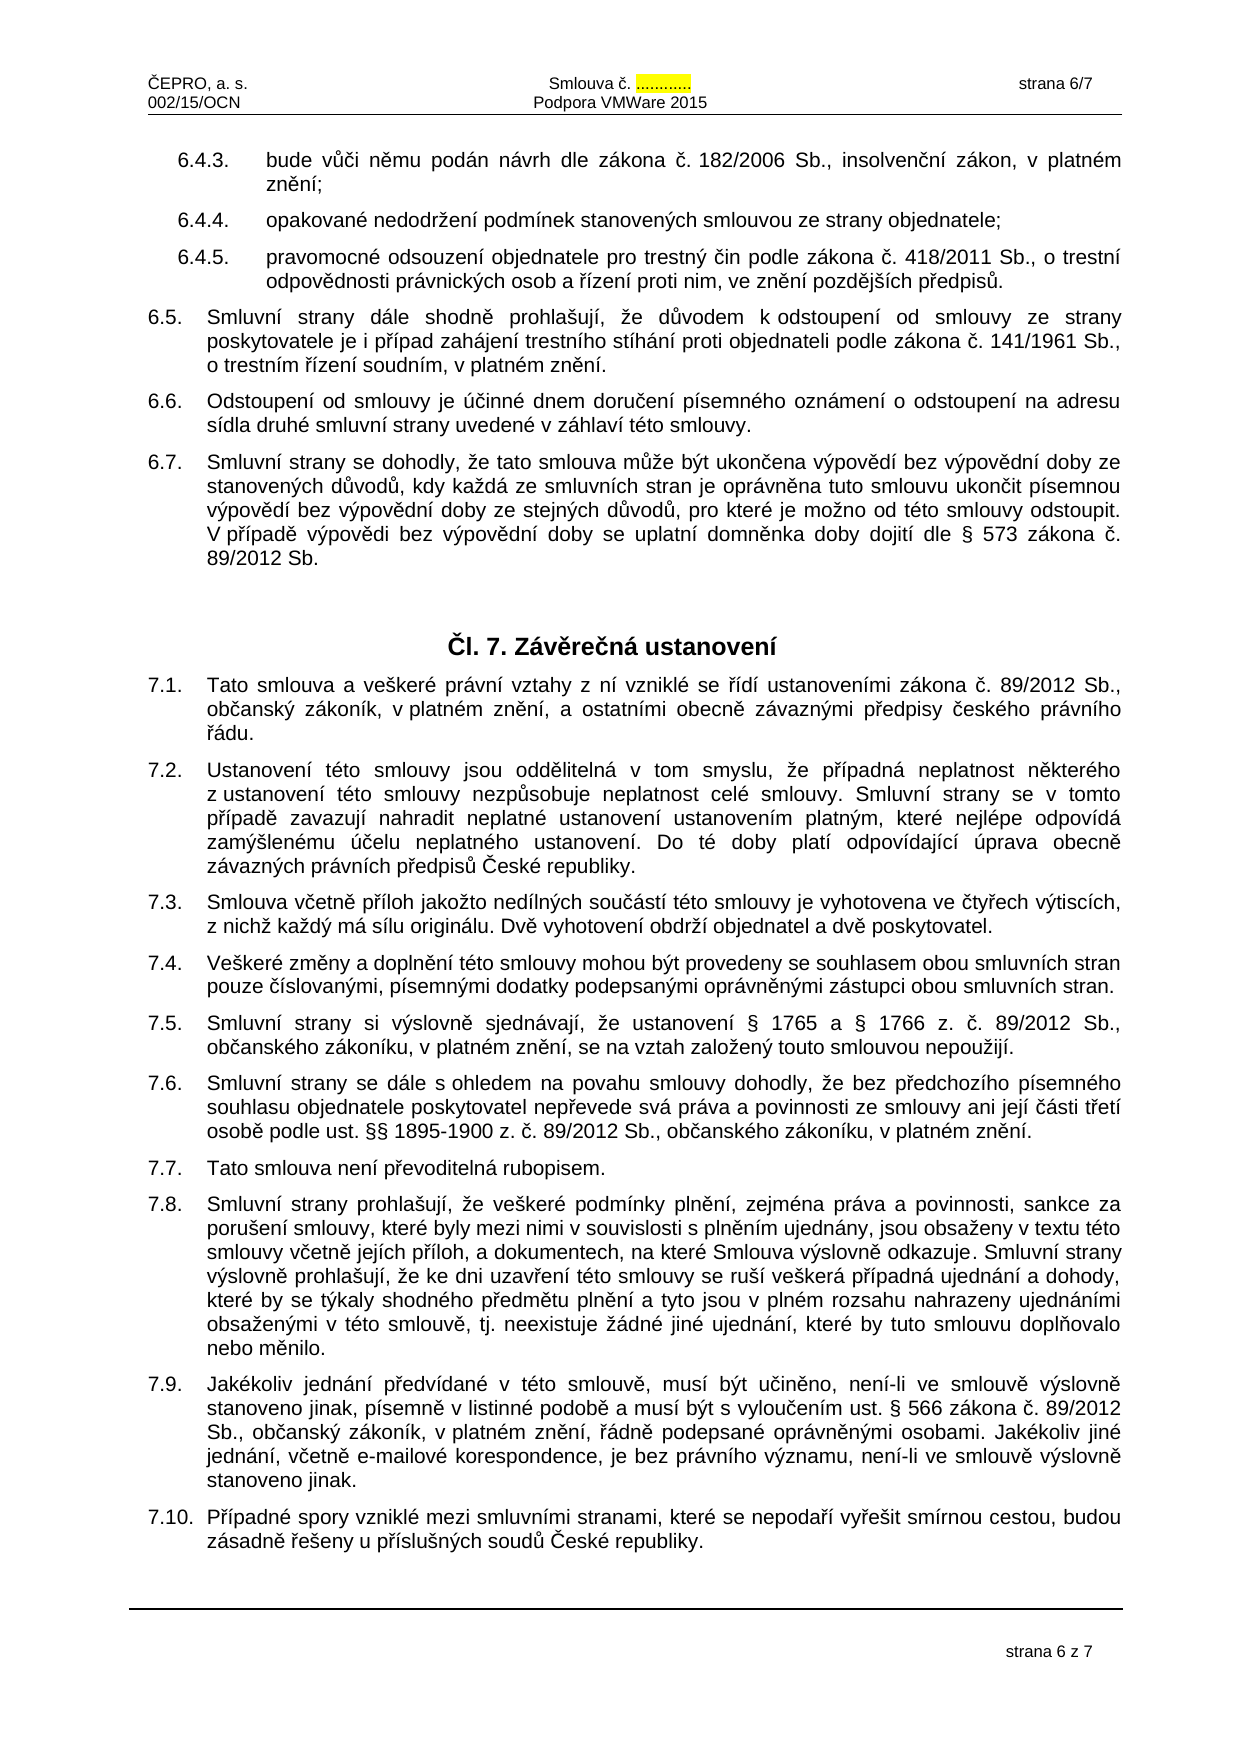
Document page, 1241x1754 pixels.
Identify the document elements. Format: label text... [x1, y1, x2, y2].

text Závěrečná ustanovení [102, 632, 1122, 661]
list Smluvní strany se dohodly, že tato smlouva může být ukončena výpovědí bez výpovědní doby ze stanovených důvodů, kdy každá ze smluvních stran je oprávněna tuto smlouvu ukončit písemnou výpovědí bez výpovědní doby ze stejných důvodů, pro které je možno od této smlouvy odstoupit. V případě výpovědi bez výpovědní doby se uplatní domněnka doby dojití dle § 573 zákona č. 89/2012 Sb. [148, 450, 1122, 569]
text Tato smlouva není převoditelná rubopisem. [148, 1156, 1122, 1179]
text Smlouva včetně příloh jakožto nedílných součástí této smlouvy je vyhotovena ve čtyřech výtiscích, z nichž každý má sílu originálu. Dvě vyhotovení obdrží objednatel a dvě poskytovatel. [148, 890, 1122, 938]
text Smluvní strany se dále s ohledem na povahu smlouvy dohodly, že bez předchozího písemného souhlasu objednatele poskytovatel nepřevede svá práva a povinnosti ze smlouvy ani její části třetí osobě podle ust. §§ 1895-1900 z. č. 89/2012 Sb., občanského zákoníku, v platném znění. [148, 1071, 1122, 1143]
text Ustanovení této smlouvy jsou oddělitelná v tom smyslu, že případná neplatnost některého z ustanovení této smlouvy nezpůsobuje neplatnost celé smlouvy. Smluvní strany se v tomto případě zavazují nahradit neplatné ustanovení ustanovením platným, které nejlépe odpovídá zamýšlenému účelu neplatného ustanovení. Do té doby platí odpovídající úprava obecně závazných právních předpisů České republiky. [148, 758, 1122, 877]
text Smluvní strany si výslovně sjednávají, že ustanovení § 1765 a § 1766 z. č. 89/2012 Sb., občanského zákoníku, v platném znění, se na vztah založený touto smlouvou nepoužijí. [148, 1011, 1122, 1059]
text Tato smlouva a veškeré právní vztahy z ní vzniklé se řídí ustanoveními zákona č. 89/2012 Sb., občanský zákoník, v platném znění, a ostatními obecně závaznými předpisy českého právního řádu. [148, 673, 1122, 745]
list Smluvní strany dále shodně prohlašují, že důvodem k odstoupení od smlouvy ze strany poskytovatele je i případ zahájení trestního stíhání proti objednateli podle zákona č. 141/1961 Sb., o trestním řízení soudním, v platném znění. [148, 305, 1122, 377]
text Veškeré změny a doplnění této smlouvy mohou být provedeny se souhlasem obou smluvních stran pouze číslovanými, písemnými dodatky podepsanými oprávněnými zástupci obou smluvních stran. [148, 950, 1122, 998]
text Jakékoliv jednání předvídané v této smlouvě, musí být učiněno, není-li ve smlouvě výslovně stanoveno jinak, písemně v listinné podobě a musí být s vyloučením ust. § 566 zákona č. 89/2012 Sb., občanský zákoník, v platném znění, řádně podepsané oprávněnými osobami. Jakékoliv jiné jednání, včetně e-mailové korespondence, je bez právního významu, není-li ve smlouvě výslovně stanoveno jinak. [148, 1372, 1122, 1492]
text Smluvní strany prohlašují, že veškeré podmínky plnění, zejména práva a povinnosti, sankce za porušení smlouvy, které byly mezi nimi v souvislosti s plněním ujednány, jsou obsaženy v textu této smlouvy včetně jejích příloh, a dokumentech, na které Smlouva výslovně odkazuje. Smluvní strany výslovně prohlašují, že ke dni uzavření této smlouvy se ruší veškerá případná ujednání a dohody, které by se týkaly shodného předmětu plnění a tyto jsou v plném rozsahu nahrazeny ujednáními obsaženými v této smlouvě, tj. neexistuje žádné jiné ujednání, které by tuto smlouvu doplňovalo nebo měnilo. [148, 1192, 1122, 1360]
list Odstoupení od smlouvy je účinné dnem doručení písemného oznámení o odstoupení na adresu sídla druhé smluvní strany uvedené v záhlaví této smlouvy. [148, 389, 1122, 437]
list bude vůči němu podán návrh dle zákona č. 182/2006 Sb., insolvenční zákon, v platném znění; [177, 148, 1122, 196]
text Případné spory vzniklé mezi smluvními stranami, které se nepodaří vyřešit smírnou cestou, budou zásadně řešeny u příslušných soudů České republiky. [148, 1504, 1122, 1552]
list pravomocné odsouzení objednatele pro trestný čin podle zákona č. 418/2011 Sb., o trestní odpovědnosti právnických osob a řízení proti nim, ve znění pozdějších předpisů. [177, 244, 1122, 292]
list opakované nedodržení podmínek stanovených smlouvou ze strany objednatele; [177, 208, 1122, 232]
